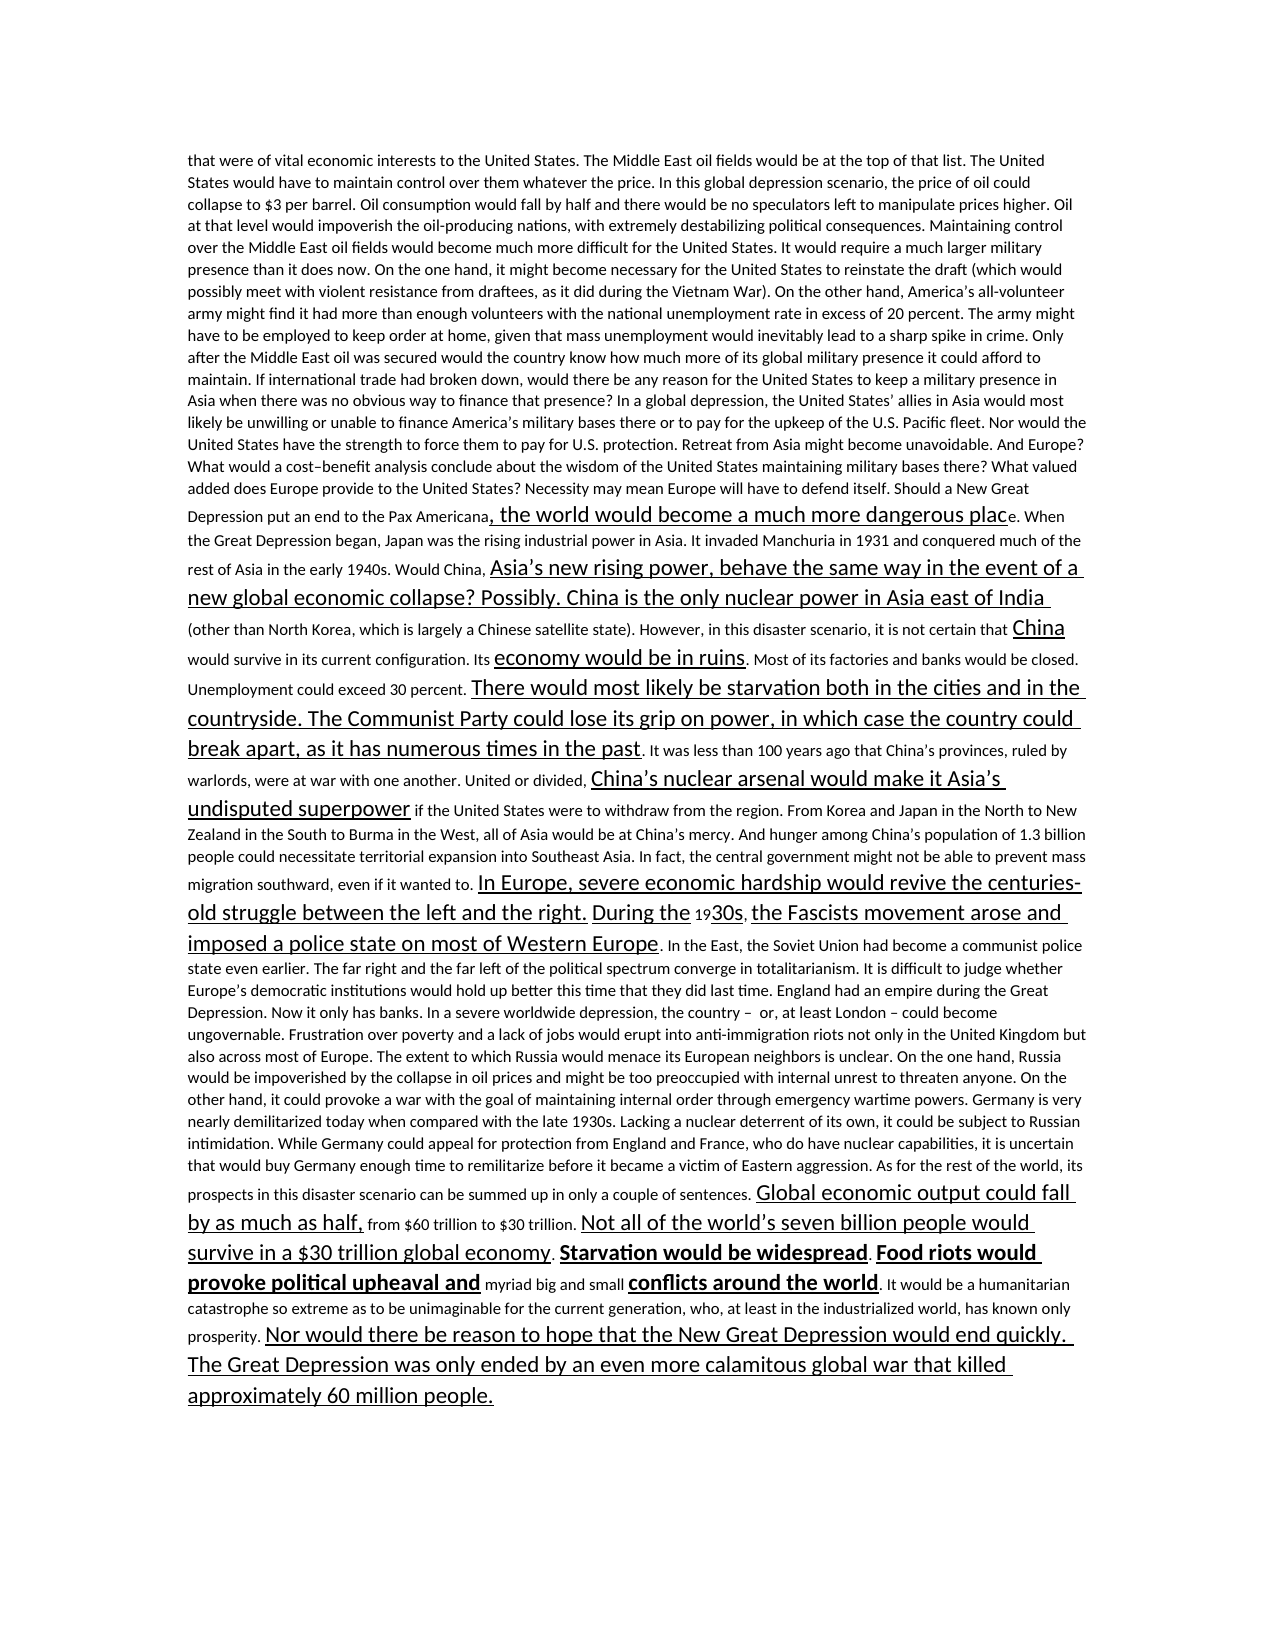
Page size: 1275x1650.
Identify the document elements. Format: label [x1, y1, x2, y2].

text [187, 150, 1087, 1409]
